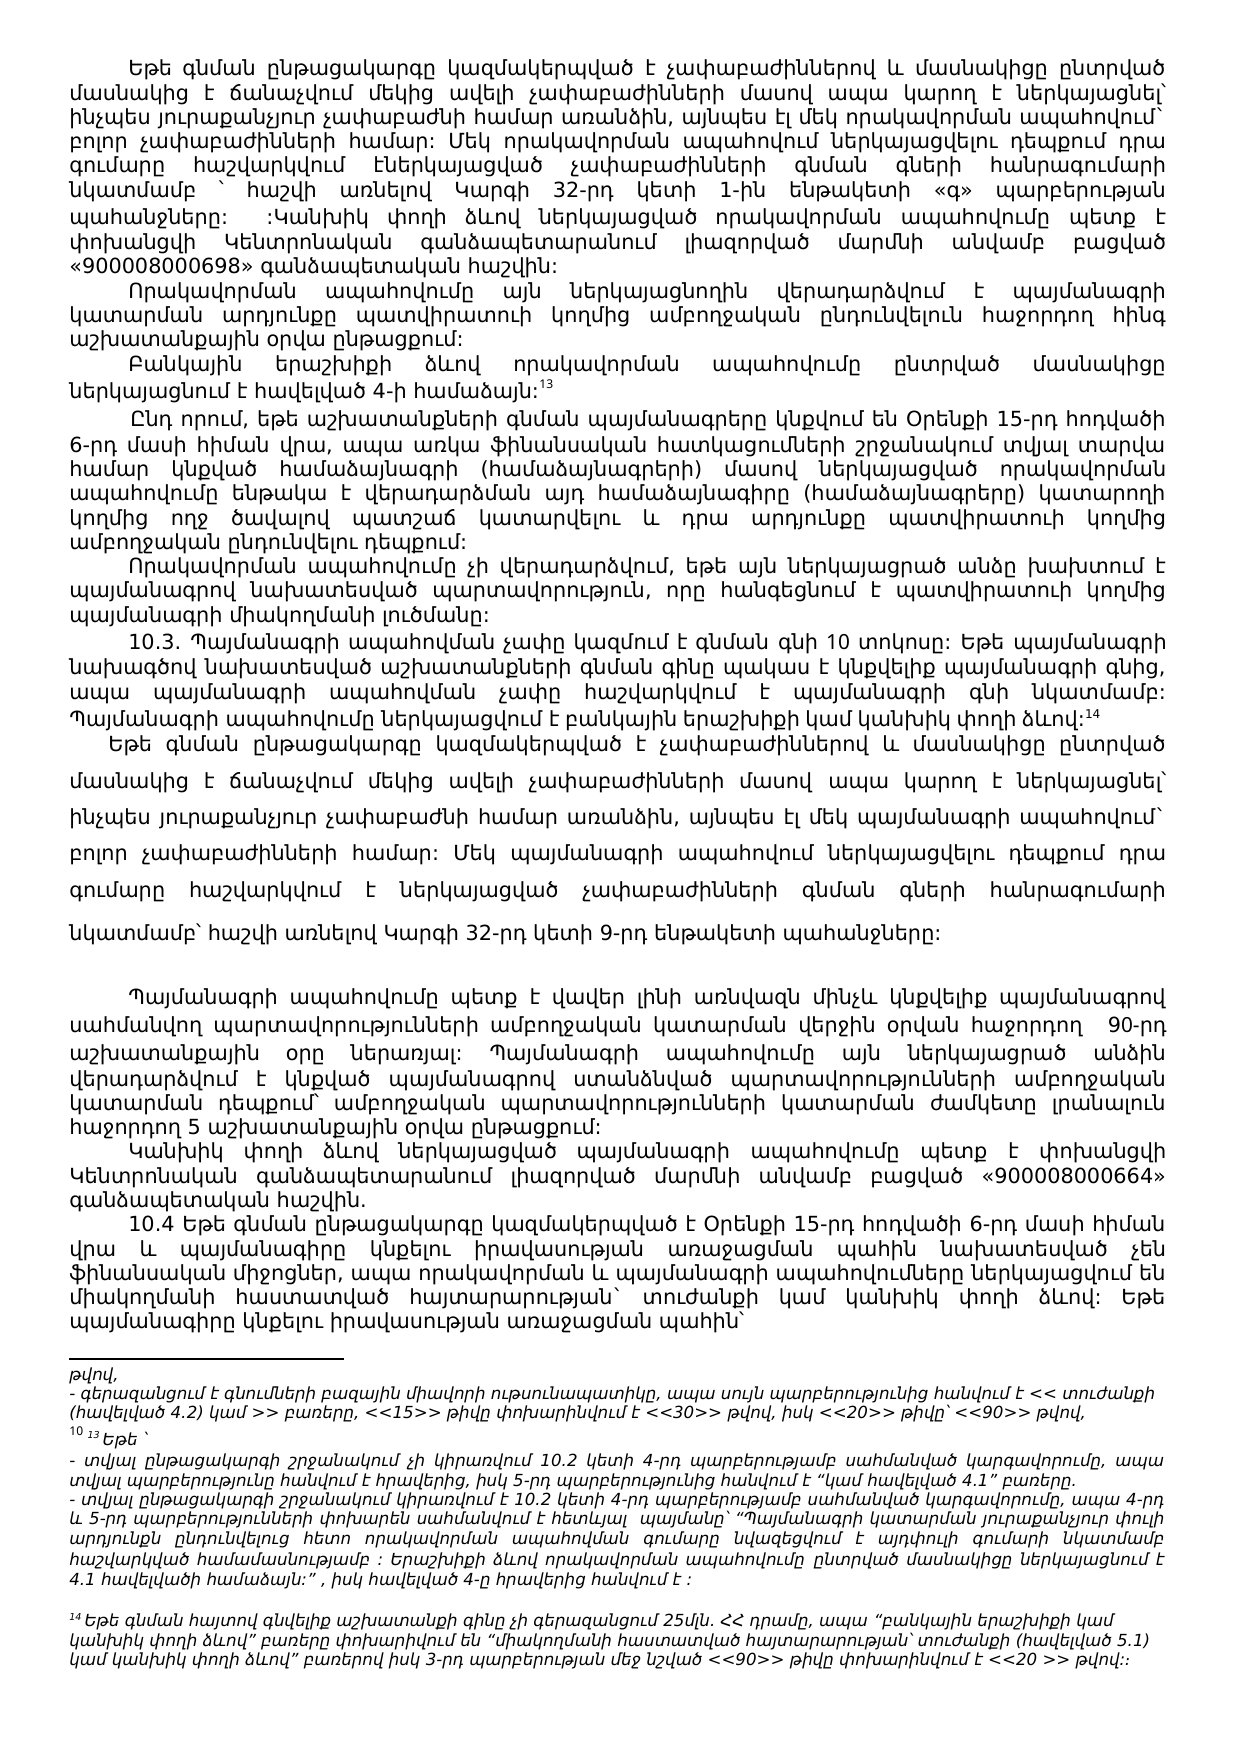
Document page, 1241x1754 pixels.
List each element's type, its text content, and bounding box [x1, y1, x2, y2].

text Ընդ որում, եթե աշխատանքների գնման պայմանագրերը կնքվում են Օրենքի 15-րդ հոդվածի 6-րդ մասի հիման վրա, ապա առկա ֆինանսական հատկացումների շրջանակում տվյալ տարվա համար կնքված համաձայնագրի (համաձայնագրերի) մասով ներկայացված որակավորման ապահովումը ենթակա է վերադարձման այդ համաձայնագիրը (համաձայնագրերը) կատարողի կողմից ողջ ծավալով պատշաճ կատարվելու և դրա արդյունքը պատվիրատուի կողմից ամբողջական ընդունվելու դեպքում: [69, 404, 1167, 554]
text Եթե գնման ընթացակարգը կազմակերպված է չափաբաժիններով և մասնակիցը ընտրված մասնակից է ճանաչվում մեկից ավելի չափաբաժինների մասով ապա կարող է ներկայացնել՝ ինչպես յուրաքանչյուր չափաբաժնի համար առանձին, այնպես էլ մեկ որակավորման ապահովում` բոլոր չափաբաժինների համար: Մեկ որակավորման ապահովում ներկայացվելու դեպքում դրա գումարը հաշվարկվում էներկայացված չափաբաժինների գնման գների հանրագումարի նկատմամբ ՝ հաշվի առնելով Կարգի 32-րդ կետի 1-ին ենթակետի «գ» պարբերության պահանջները: :Կանխիկ փողի ձևով ներկայացված որակավորման ապահովումը պետք է փոխանցվի Կենտրոնական գանձապետարանում լիազորված մարմնի անվամբ բացված «900008000698» գանձապետական հաշվին: [69, 56, 1167, 279]
text Եթե գնման ընթացակարգը կազմակերպված է չափաբաժիններով և մասնակիցը ընտրված մասնակից է ճանաչվում մեկից ավելի չափաբաժինների մասով ապա կարող է ներկայացնել՝ ինչպես յուրաքանչյուր չափաբաժնի համար առանձին, այնպես էլ մեկ պայմանագրի ապահովում` բոլոր չափաբաժինների համար: Մեկ պայմանագրի ապահովում ներկայացվելու դեպքում դրա գումարը հաշվարկվում է ներկայացված չափաբաժինների գնման գների հանրագումարի նկատմամբ՝ հաշվի առնելով Կարգի 32-րդ կետի 9-րդ ենթակետի պահանջները: [69, 732, 1167, 946]
text Որակավորման ապահովումը չի վերադարձվում, եթե այն ներկայացրած անձը խախտում է պայմանագրով նախատեսված պարտավորություն, որը հանգեցնում է պատվիրատուի կողմից պայմանագրի միակողմանի լուծմանը: [69, 554, 1167, 627]
text Բանկային երաշխիքի ձևով որակավորման ապահովումը ընտրված մասնակիցը ներկայացնում է հավելված 4-ի համաձայն:13 [69, 352, 1167, 404]
text Որակավորման ապահովումը այն ներկայացնողին վերադարձվում է պայմանագրի կատարման արդյունքը պատվիրատուի կողմից ամբողջական ընդունվելուն հաջորդող հինգ աշխատանքային օրվա ընթացքում: [69, 279, 1167, 352]
text Պայմանագրի ապահովումը պետք է վավեր լինի առնվազն մինչև կնքվելիք պայմանագրով սահմանվող պարտավորությունների ամբողջական կատարման վերջին օրվան հաջորդող 90-րդ աշխատանքային օրը ներառյալ: Պայմանագրի ապահովումը այն ներկայացրած անձին վերադարձվում է կնքված պայմանագրով ստանձնված պարտավորությունների ամբողջական կատարման դեպքում՝ ամբողջական պարտավորությունների կատարման ժամկետը լրանալուն հաջորդող 5 աշխատանքային օրվա ընթացքում: [69, 985, 1167, 1139]
text Կանխիկ փողի ձևով ներկայացված պայմանագրի ապահովումը պետք է փոխանցվի Կենտրոնական գանձապետարանում լիազորված մարմնի անվամբ բացված «900008000664» գանձապետական հաշվին. [69, 1139, 1167, 1212]
text 10.4 Եթե գնման ընթացակարգը կազմակերպված է Օրենքի 15-րդ հոդվածի 6-րդ մասի հիման վրա և պայմանագիրը կնքելու իրավասության առաջացման պահին նախատեսված չեն ֆինանսական միջոցներ, ապա որակավորման և պայմանագրի ապահովումները ներկայացվում են միակողմանի հաստատված հայտարարության` տուժանքի կամ կանխիկ փողի ձևով: Եթե պայմանագիրը կնքելու իրավասության առաջացման պահին՝ [69, 1212, 1167, 1334]
text 10.3. Պայմանագրի ապահովման չափը կազմում է գնման գնի 10 տոկոսը: Եթե պայմանագրի նախագծով նախատեսված աշխատանքների գնման գինը պակաս է կնքվելիք պայմանագրի գնից, ապա պայմանագրի ապահովման չափը հաշվարկվում է պայմանագրի գնի նկատմամբ: Պայմանագրի ապահովումը ներկայացվում է բանկային երաշխիքի կամ կանխիկ փողի ձևով:14 [69, 627, 1167, 732]
